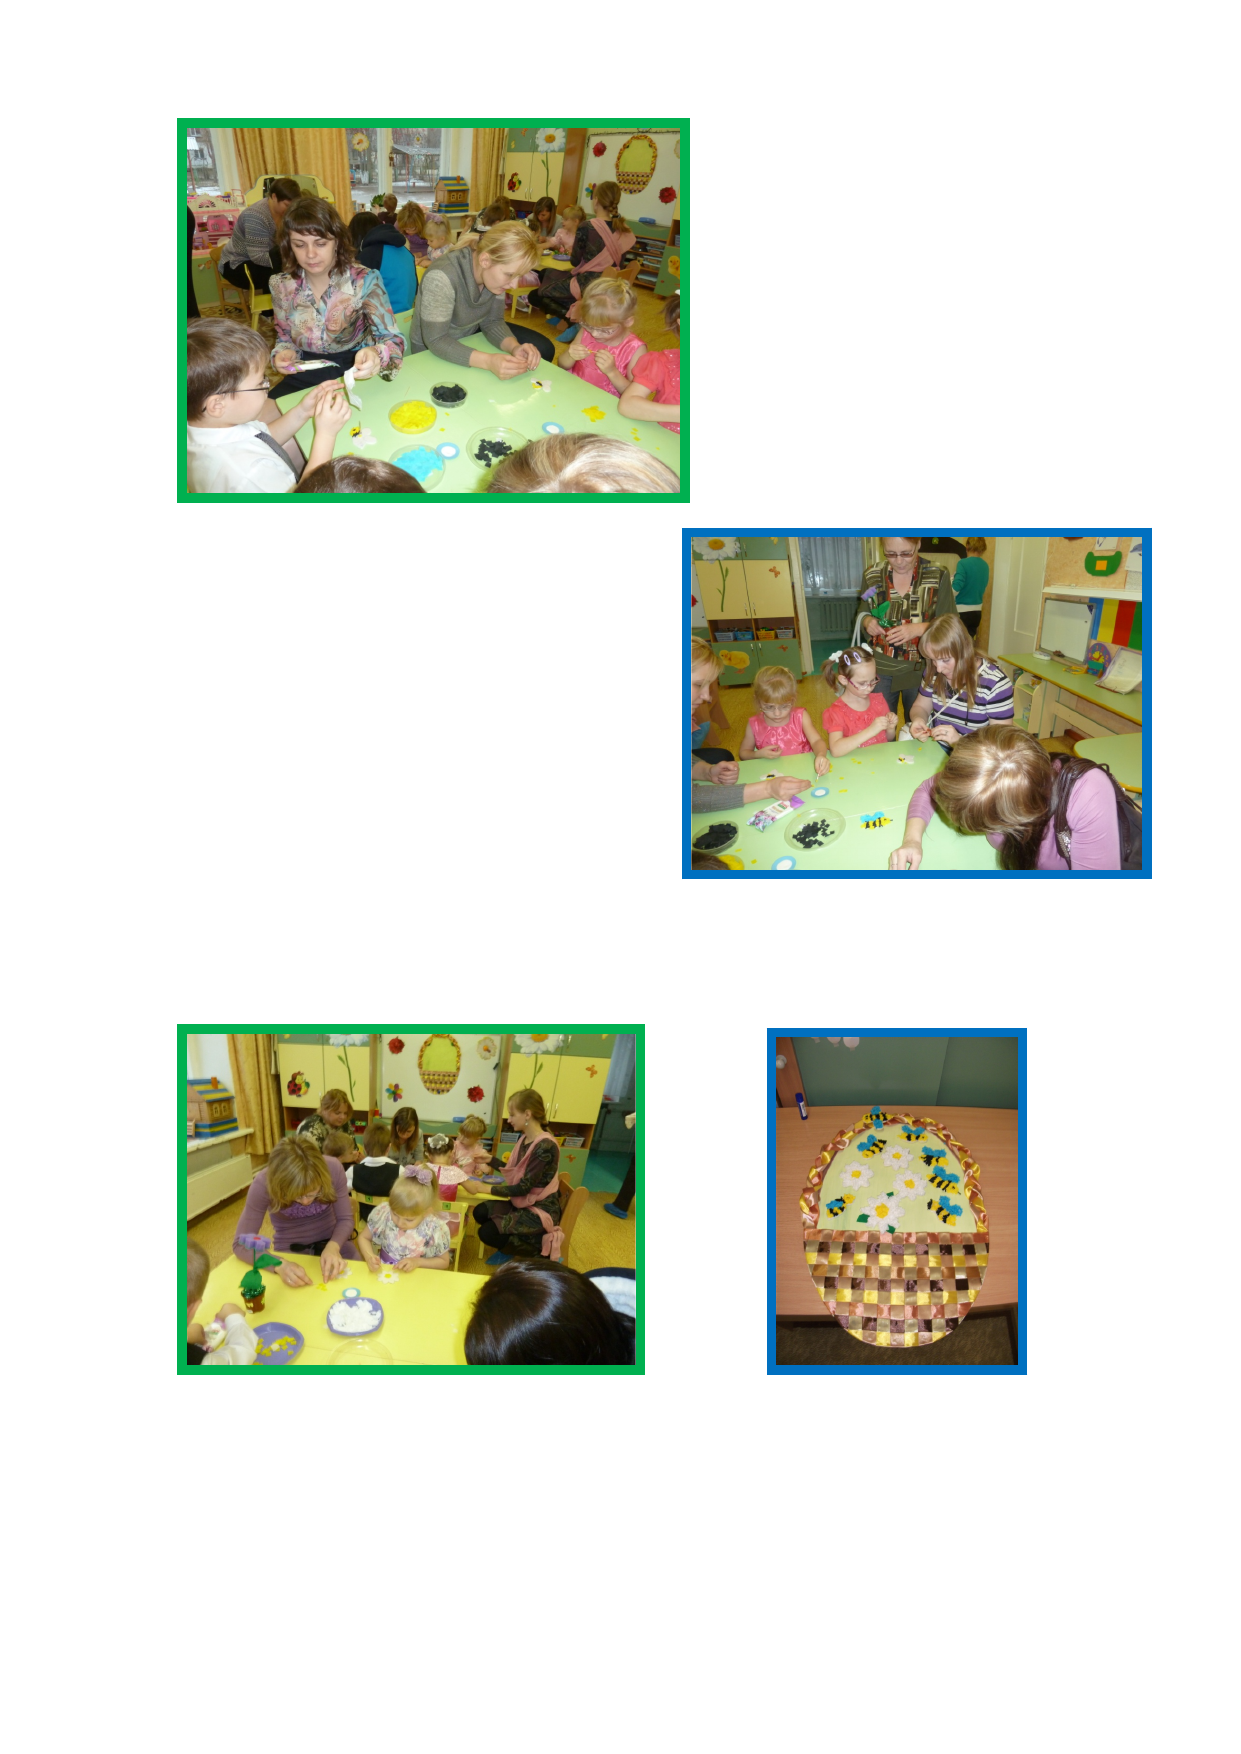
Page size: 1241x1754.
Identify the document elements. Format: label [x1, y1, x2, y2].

picture [691, 537, 1142, 870]
picture [776, 1037, 1018, 1365]
picture [187, 128, 680, 493]
picture [187, 1034, 636, 1365]
